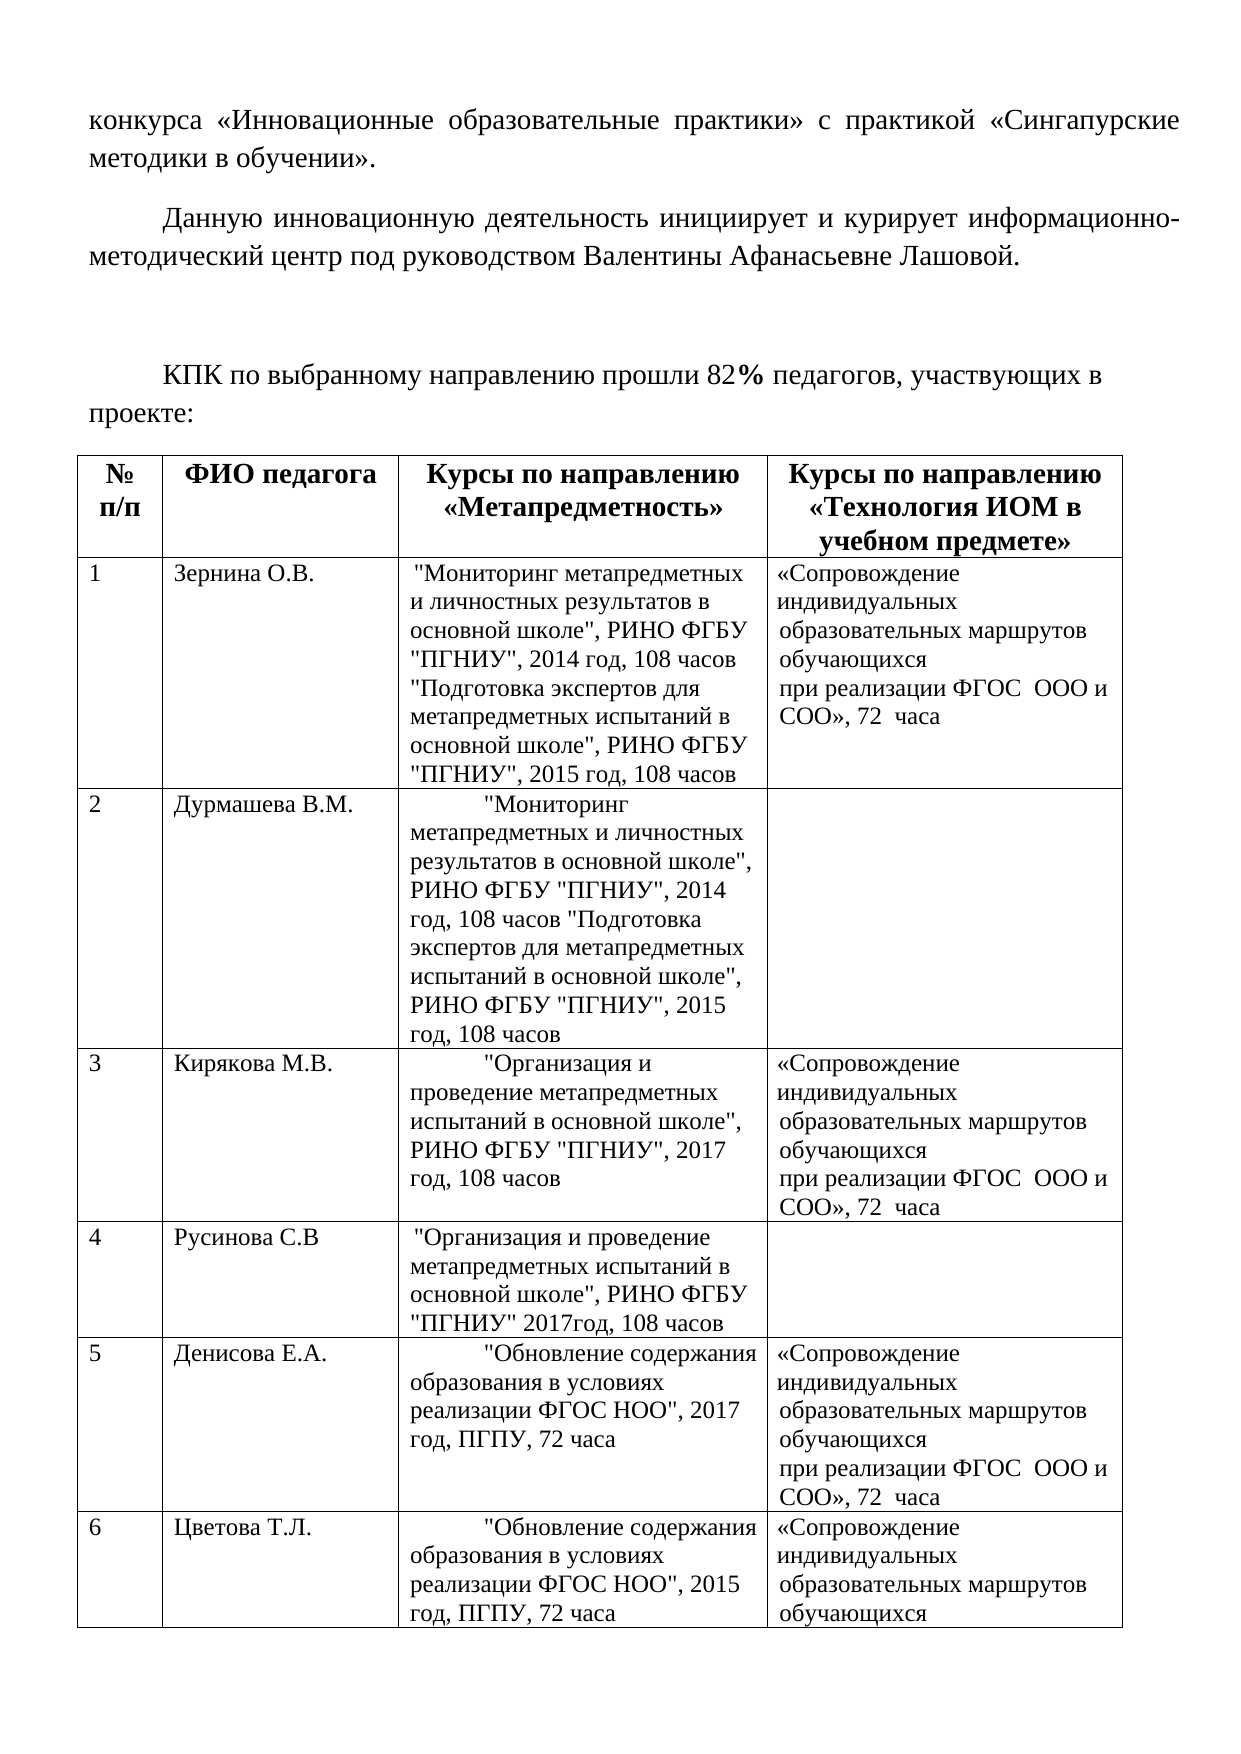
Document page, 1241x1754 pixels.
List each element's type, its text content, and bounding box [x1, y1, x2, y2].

table_cell "Мониторинг метапредметных и личностных результатов в основной школе", РИНО ФГБУ "ПГНИУ", 2014 год, 108 часов "Подготовка экспертов для метапредметных испытаний в основной школе", РИНО ФГБУ "ПГНИУ", 2015 год, 108 часов [399, 558, 767, 788]
table_header ФИО педагога [163, 456, 398, 557]
table_cell Дурмашева В.М. [163, 789, 398, 1047]
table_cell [399, 1512, 767, 1627]
table_cell [768, 789, 1122, 1047]
text Данную инновационную деятельность инициирует и курирует информационно-методический центр под руководством Валентины Афанасьевне Лашовой. [89, 200, 1181, 272]
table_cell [768, 1512, 1122, 1627]
table_cell Цветова Т.Л. [163, 1512, 398, 1627]
table_cell Кирякова М.В. [163, 1049, 398, 1221]
table_cell 3 [78, 1049, 162, 1221]
table_cell 1 [78, 558, 162, 788]
table_cell "Обновление содержания образования в условиях реализации ФГОС НОО", 2017 год, ПГПУ, 72 часа [399, 1338, 767, 1511]
table_header № п/п [78, 456, 162, 557]
table_cell 5 [78, 1338, 162, 1511]
table_cell «Сопровождение индивидуальных образовательных маршрутов обучающихся при реализации ФГОС ООО и СОО», 72 часа [768, 558, 1122, 788]
table_cell 2 [78, 789, 162, 1047]
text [89, 102, 1181, 174]
table_cell 6 [78, 1512, 162, 1627]
table_cell "Организация и проведение метапредметных испытаний в основной школе", РИНО ФГБУ "ПГНИУ", 2017 год, 108 часов [399, 1049, 767, 1221]
table_cell «Сопровождение индивидуальных образовательных маршрутов обучающихся при реализации ФГОС ООО и СОО», 72 часа [768, 1338, 1122, 1511]
table_cell Русинова С.В [163, 1222, 398, 1337]
table_cell [768, 1222, 1122, 1337]
table_cell "Мониторинг метапредметных и личностных результатов в основной школе", РИНО ФГБУ "ПГНИУ", 2014 год, 108 часов "Подготовка экспертов для метапредметных испытаний в основной школе", РИНО ФГБУ "ПГНИУ", 2015 год, 108 часов [399, 789, 767, 1047]
table_header Курсы по направлению «Технология ИОМ в учебном предмете» [768, 456, 1122, 557]
table_header Курсы по направлению «Метапредметность» [399, 456, 767, 557]
table_cell «Сопровождение индивидуальных образовательных маршрутов обучающихся при реализации ФГОС ООО и СОО», 72 часа [768, 1049, 1122, 1221]
table_cell "Организация и проведение метапредметных испытаний в основной школе", РИНО ФГБУ "ПГНИУ" 2017год, 108 часов [399, 1222, 767, 1337]
table_cell Денисова Е.А. [163, 1338, 398, 1511]
table_cell 4 [78, 1222, 162, 1337]
table_cell Зернина О.В. [163, 558, 398, 788]
text КПК по выбранному направлению прошли 82% педагогов, участвующих в проекте: [89, 357, 1181, 429]
